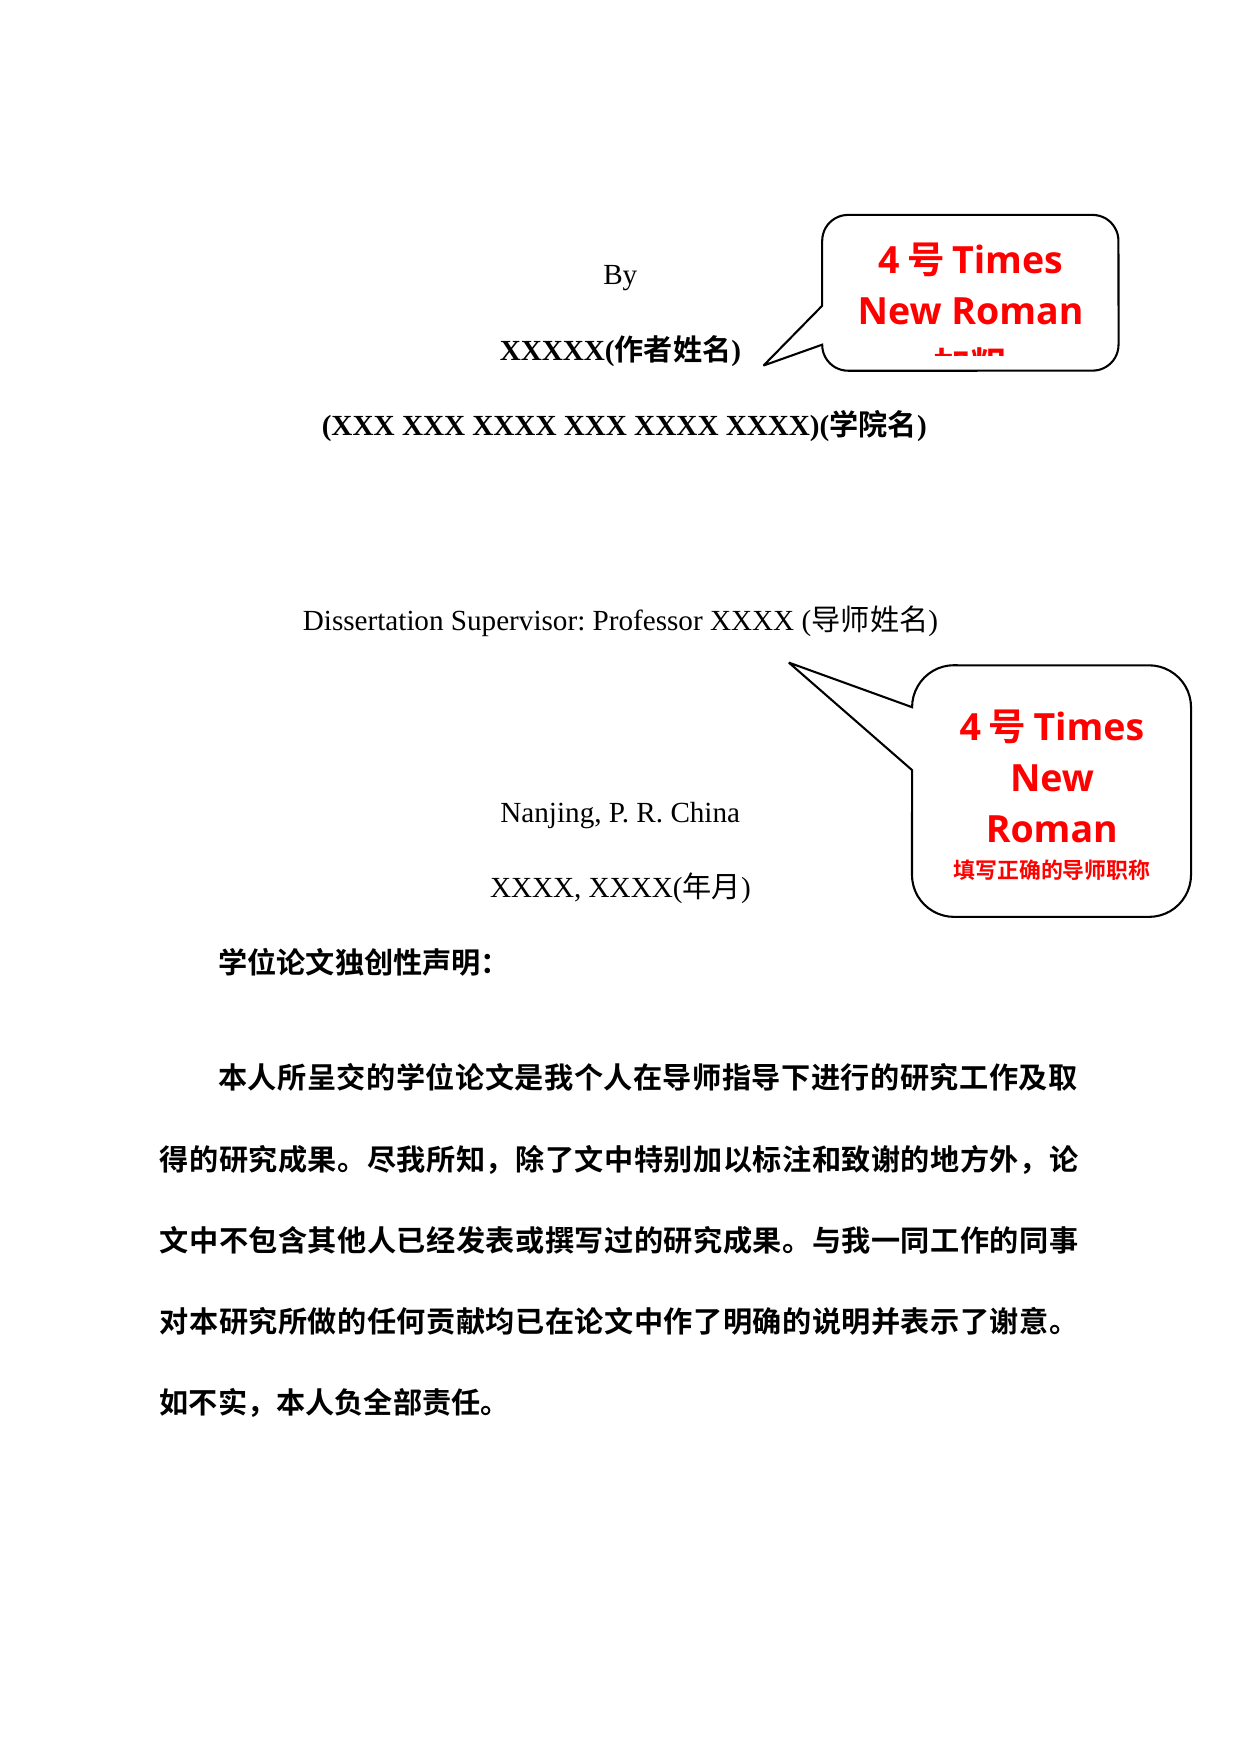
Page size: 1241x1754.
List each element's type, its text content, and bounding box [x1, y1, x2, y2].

text XXXXX(作者姓名) [159, 315, 1081, 380]
text 本人所呈交的学位论文是我个人在导师指导下进行的研究工作及取得的研究成果。尽我所知，除了文中特别加以标注和致谢的地方外，论文中不包含其他人已经发表或撰写过的研究成果。与我一同工作的同事对本研究所做的任何贡献均已在论文中作了明确的说明并表示了谢意。如不实，本人负全部责任。 [159, 1043, 1081, 1433]
text Dissertation Supervisor: Professor XXXX (导师姓名) [159, 585, 1081, 650]
text Nanjing, P. R. China [159, 779, 911, 844]
text 学位论文独创性声明： [159, 928, 1081, 993]
text By [159, 241, 821, 306]
text (XXX XXX XXXX XXX XXXX XXXX)(学院名) [159, 390, 1081, 455]
text XXXX, XXXX(年月) [159, 853, 945, 918]
